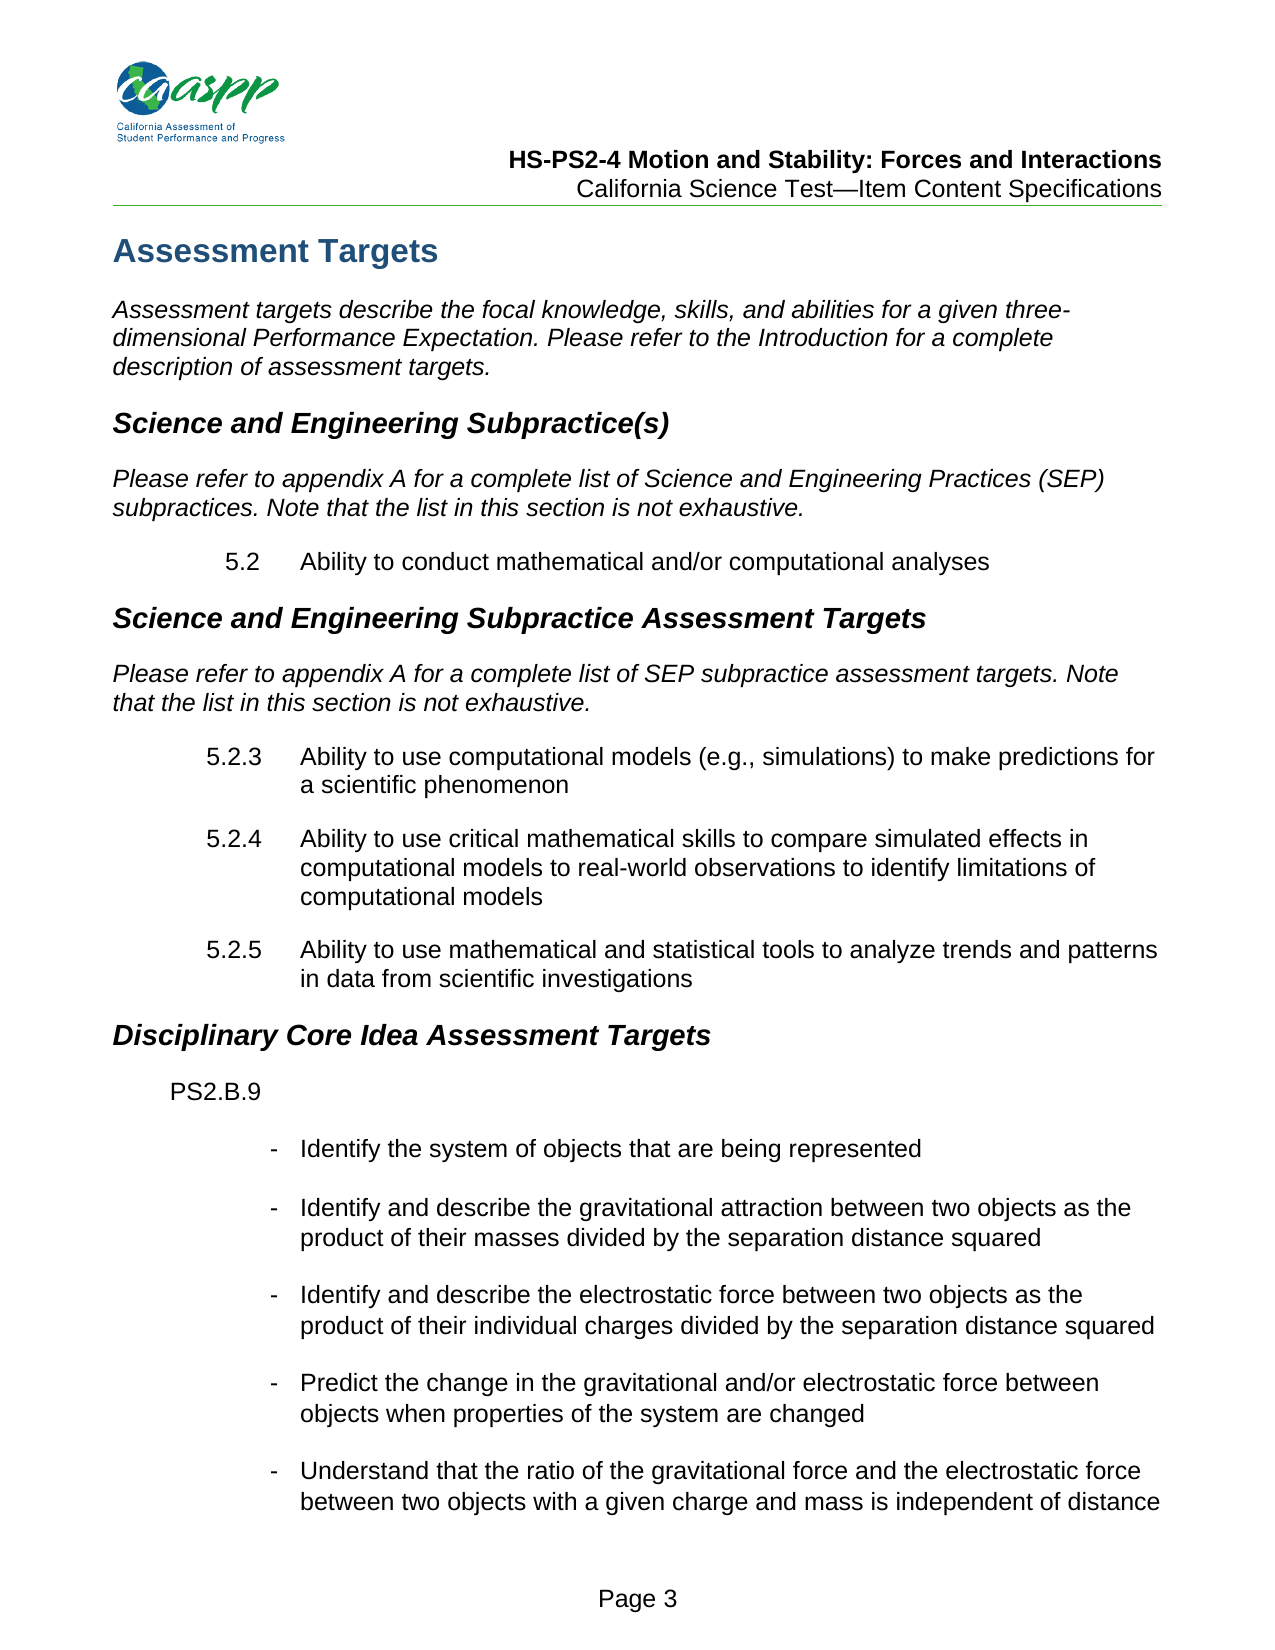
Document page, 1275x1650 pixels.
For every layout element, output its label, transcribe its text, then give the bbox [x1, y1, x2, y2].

subtitle Disciplinary Core Idea Assessment Targets [112, 1018, 1162, 1051]
subtitle Science and Engineering Subpractice Assessment Targets [112, 601, 1162, 634]
text Please refer to appendix A for a complete list of Science and Engineering Practices (SEP) subpractices. Note that the list in this section is not exhaustive. [112, 464, 1162, 522]
picture [112, 60, 287, 146]
text Identify and describe the electrostatic force between two objects as the product of their individual charges divided by the separation distance squared [270, 1277, 1162, 1340]
text Please refer to appendix A for a complete list of SEP subpractice assessment targets. Note that the list in this section is not exhaustive. [112, 659, 1162, 717]
text Predict the change in the gravitational and/or electrostatic force between objects when properties of the system are changed [270, 1365, 1162, 1428]
text 5.2.4 Ability to use critical mathematical skills to compare simulated effects in computational models to real-world observations to identify limitations of computational models [206, 824, 1162, 910]
subtitle Assessment Targets [112, 231, 1162, 269]
subtitle Science and Engineering Subpractice(s) [112, 406, 1162, 439]
subtitle PS2.B.9 [169, 1076, 1162, 1105]
text 5.2.5 Ability to use mathematical and statistical tools to analyze trends and patterns in data from scientific investigations [206, 935, 1162, 993]
text Understand that the ratio of the gravitational force and the electrostatic force between two objects with a given charge and mass is independent of distance [270, 1453, 1162, 1516]
text Assessment targets describe the focal knowledge, skills, and abilities for a given three-dimensional Performance Expectation. Please refer to the Introduction for a complete description of assessment targets. [112, 294, 1162, 381]
text Identify the system of objects that are being represented [270, 1130, 1162, 1164]
text 5.2 Ability to conduct mathematical and/or computational analyses [225, 547, 1162, 576]
text 5.2.3 Ability to use computational models (e.g., simulations) to make predictions for a scientific phenomenon [206, 742, 1162, 799]
text Identify and describe the gravitational attraction between two objects as the product of their masses divided by the separation distance squared [270, 1189, 1162, 1252]
